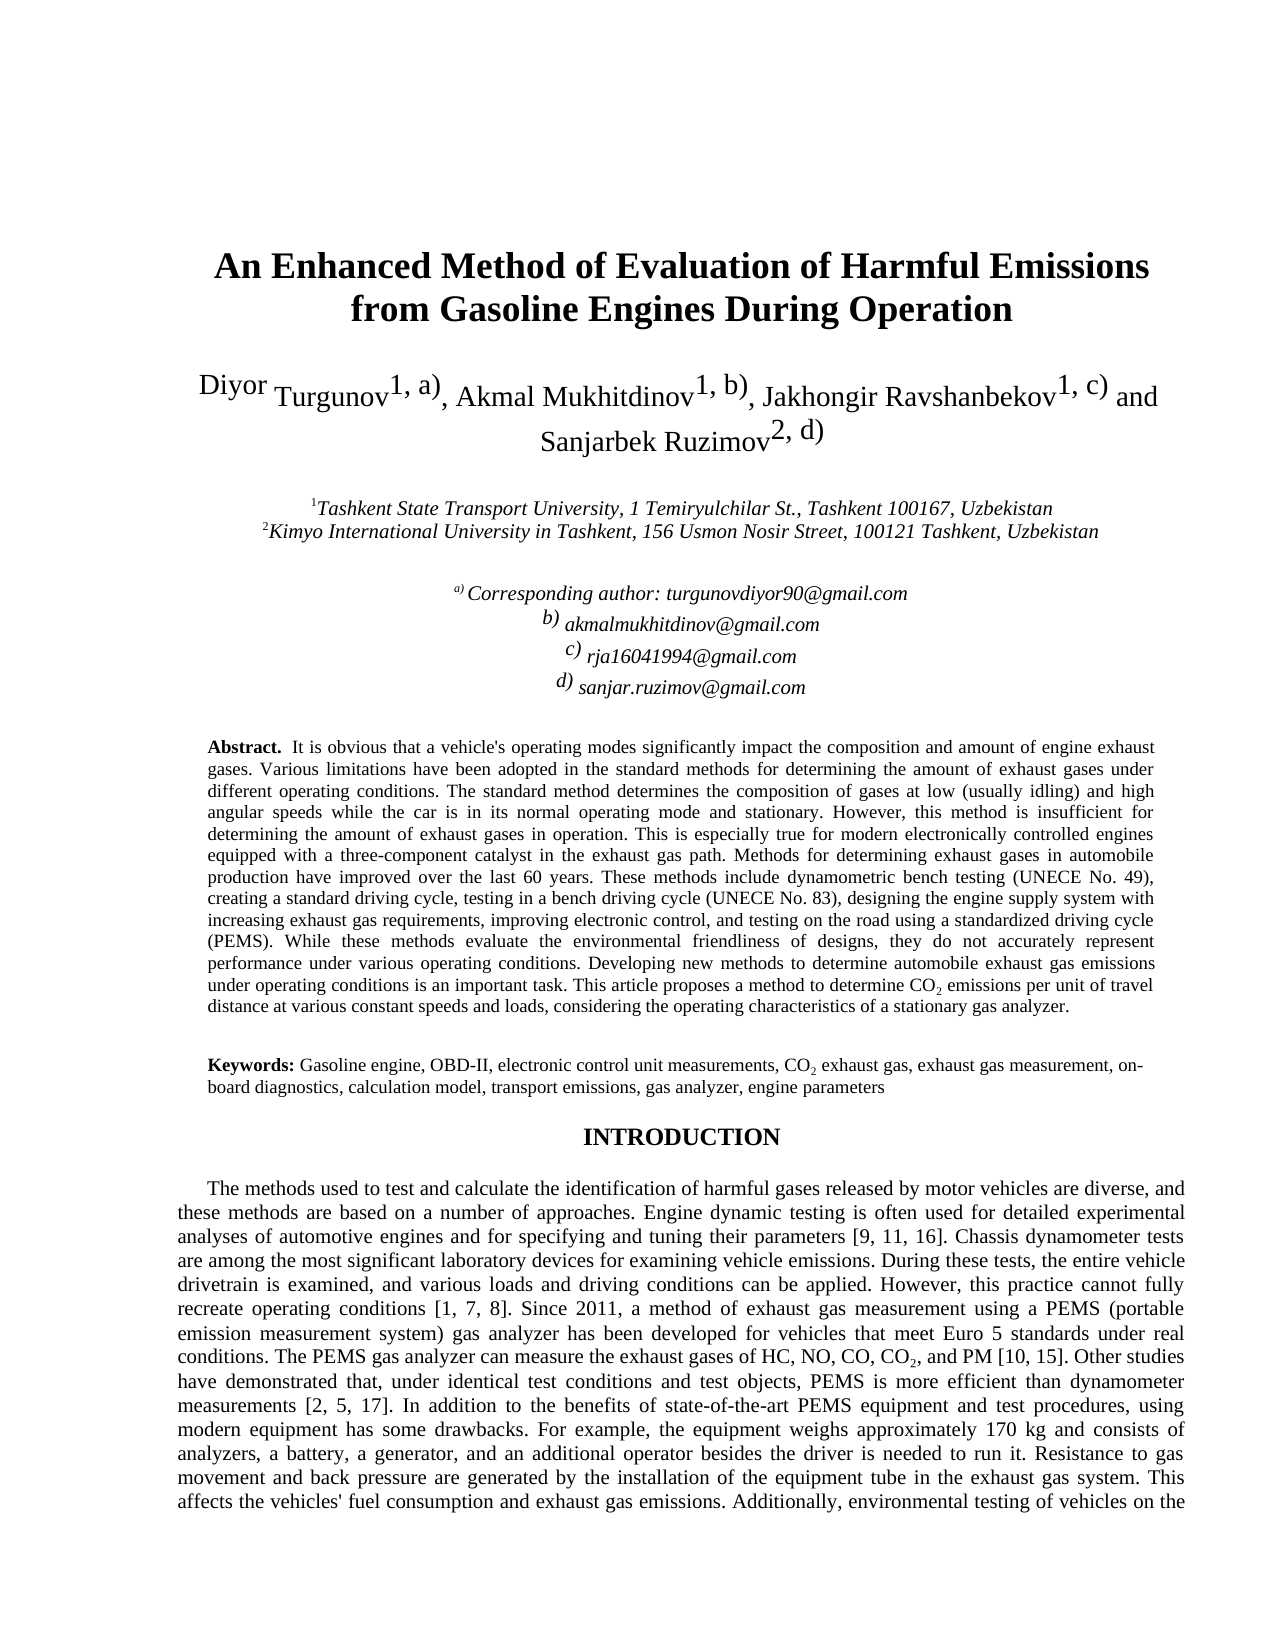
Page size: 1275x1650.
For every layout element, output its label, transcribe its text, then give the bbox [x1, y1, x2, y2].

text Keywords: Gasoline engine, OBD-II, electronic control unit measurements, CO₂ exhaust gas, exhaust gas measurement, on-board diagnostics, calculation model, transport emissions, gas analyzer, engine parameters [207, 1054, 1156, 1097]
list 1Tashkent State Transport University, 1 Temiryulchilar St., Tashkent 100167, Uzbekistan 2Kimyo International University in Tashkent, 156 Usmon Nosir Street, 100121 Tashkent, Uzbekistan [177, 495, 1186, 543]
list a) Corresponding author: turgunovdiyor90@gmail.com b) akmalmukhitdinov@gmail.com c) rja16041994@gmail.com d) sanjar.ruzimov@gmail.com [177, 581, 1186, 699]
text Abstract. It is obvious that a vehicle's operating modes significantly impact the composition and amount of engine exhaust gases. Various limitations have been adopted in the standard methods for determining the amount of exhaust gases under different operating conditions. The standard method determines the composition of gases at low (usually idling) and high angular speeds while the car is in its normal operating mode and stationary. However, this method is insufficient for determining the amount of exhaust gases in operation. This is especially true for modern electronically controlled engines equipped with a three-component catalyst in the exhaust gas path. Methods for determining exhaust gases in automobile production have improved over the last 60 years. These methods include dynamometric bench testing (UNECE No. 49), creating a standard driving cycle, testing in a bench driving cycle (UNECE No. 83), designing the engine supply system with increasing exhaust gas requirements, improving electronic control, and testing on the road using a standardized driving cycle (PEMS). While these methods evaluate the environmental friendliness of designs, they do not accurately represent performance under various operating conditions. Developing new methods to determine automobile exhaust gas emissions under operating conditions is an important task. This article proposes a method to determine CO₂ emissions per unit of travel distance at various constant speeds and loads, considering the operating characteristics of a stationary gas analyzer. [207, 736, 1156, 1017]
subtitle INTRODUCTION [177, 1122, 1186, 1151]
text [177, 1176, 1186, 1513]
title An Enhanced Method of Evaluation of Harmful Emissions from Gasoline Engines During Operation [177, 243, 1186, 329]
text Diyor Turgunov1, a), Akmal Mukhitdinov1, b), Jakhongir Ravshanbekov1, c) and Sanjarbek Ruzimov2, d) [177, 367, 1186, 458]
